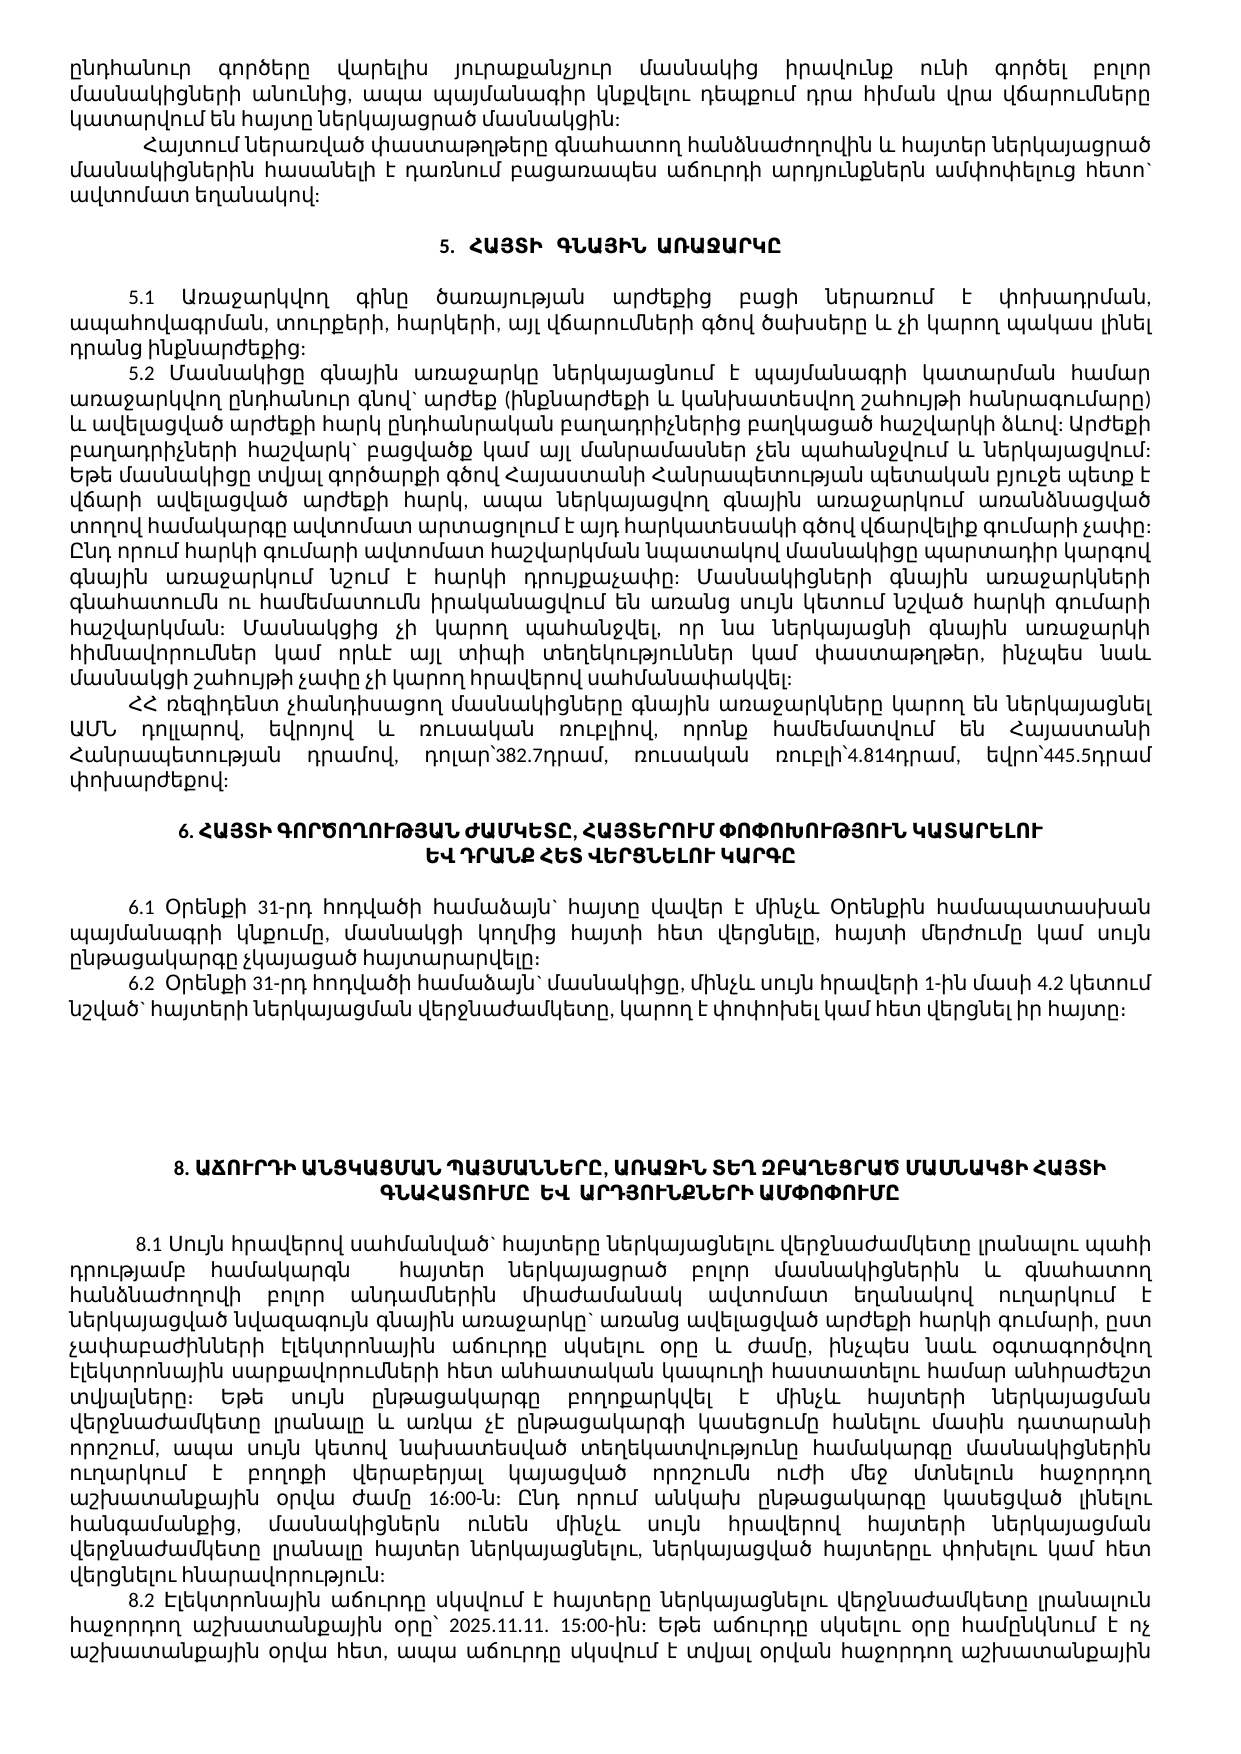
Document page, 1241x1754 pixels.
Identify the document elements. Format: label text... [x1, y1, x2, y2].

text 8.1 Սույն հրավերով սահմանված` հայտերը ներկայացնելու վերջնաժամկետը լրանալու պահի դրությամբ համակարգն հայտեր ներկայացրած բոլոր մասնակիցներին և գնահատող հանձնաժողովի բոլոր անդամներին միաժամանակ ավտոմատ եղանակով ուղարկում է ներկայացված նվազագույն գնային առաջարկը` առանց ավելացված արժեքի հարկի գումարի, ըստ չափաբաժինների էլեկտրոնային աճուրդը սկսելու օրը և ժամը, ինչպես նաև օգտագործվող էլեկտրոնային սարքավորումների հետ անհատական կապուղի հաստատելու համար անհրաժեշտ տվյալները։ Եթե սույն ընթացակարգը բողոքարկվել է մինչև հայտերի ներկայացման վերջնաժամկետը լրանալը և առկա չէ ընթացակարգի կասեցումը հանելու մասին դատարանի որոշում, ապա սույն կետով նախատեսված տեղեկատվությունը համակարգը մասնակիցներին ուղարկում է բողոքի վերաբերյալ կայացված որոշումն ուժի մեջ մտնելուն հաջորդող աշխատանքային օրվա ժամը 16:00-ն: Ընդ որում անկախ ընթացակարգը կասեցված լինելու հանգամանքից, մասնակիցներն ունեն մինչև սույն հրավերով հայտերի ներկայացման վերջնաժամկետը լրանալը հայտեր ներկայացնելու, ներկայացված հայտերըւ փոխելու կամ հետ վերցնելու հնարավորություն: [69, 1231, 1152, 1587]
text 6.1 Օրենքի 31-րդ հոդվածի համաձայն` հայտը վավեր է մինչև Օրենքին համապատասխան պայմանագրի կնքումը, մասնակցի կողմից հայտի հետ վերցնելը, հայտի մերժումը կամ սույն ընթացակարգը չկայացած հայտարարվելը։ [69, 894, 1152, 971]
text 6. ՀԱՅՏԻ ԳՈՐԾՈՂՈՒԹՅԱՆ ԺԱՄԿԵՏԸ, ՀԱՅՏԵՐՈՒՄ ՓՈՓՈԽՈՒԹՅՈՒՆ ԿԱՏԱՐԵԼՈՒ [69, 818, 1152, 843]
text 8. ԱՃՈՒՐԴԻ ԱՆՑԿԱՑՄԱՆ ՊԱՅՄԱՆՆԵՐԸ, ԱՌԱՋԻՆ ՏԵՂ ԶԲԱՂԵՑՐԱԾ ՄԱՍՆԱԿՑԻ ՀԱՅՏԻ [69, 1155, 1152, 1181]
text 6.2 Օրենքի 31-րդ հոդվածի համաձայն` մասնակիցը, մինչև սույն հրավերի 1-ին մասի 4.2 կետում նշված` հայտերի ներկայացման վերջնաժամկետը, կարող է փոփոխել կամ հետ վերցնել իր հայտը։ [69, 971, 1152, 1021]
text 5.2 Մասնակիցը գնային առաջարկը ներկայացնում է պայմանագրի կատարման համար առաջարկվող ընդհանուր գնով` արժեք (ինքնարժեքի և կանխատեսվող շահույթի հանրագումարը) և ավելացված արժեքի հարկ ընդհանրական բաղադրիչներից բաղկացած հաշվարկի ձևով: Արժեքի բաղադրիչների հաշվարկ` բացվածք կամ այլ մանրամասներ չեն պահանջվում և ներկայացվում: Եթե մասնակիցը տվյալ գործարքի գծով Հայաստանի Հանրապետության պետական բյուջե պետք է վճարի ավելացված արժեքի հարկ, ապա ներկայացվող գնային առաջարկում առանձնացված տողով համակարգը ավտոմատ արտացոլում է այդ հարկատեսակի գծով վճարվելիք գումարի չափը: Ընդ որում հարկի գումարի ավտոմատ հաշվարկման նպատակով մասնակիցը պարտադիր կարգով գնային առաջարկում նշում է հարկի դրույքաչափը: Մասնակիցների գնային առաջարկների գնահատումն ու համեմատումն իրականացվում են առանց սույն կետում նշված հարկի գումարի հաշվարկման: Մասնակցից չի կարող պահանջվել, որ նա ներկայացնի գնային առաջարկի հիմնավորումներ կամ որևէ այլ տիպի տեղեկություններ կամ փաստաթղթեր, ինչպես նաև մասնակցի շահույթի չափը չի կարող հրավերով սահմանափակվել: [69, 361, 1152, 691]
text 5. ՀԱՅՏԻ ԳՆԱՅԻՆ ԱՌԱՋԱՐԿԸ [69, 233, 1152, 259]
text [69, 1587, 1152, 1663]
text ԵՎ ԴՐԱՆՔ ՀԵՏ ՎԵՐՑՆԵԼՈՒ ԿԱՐԳԸ [69, 843, 1152, 869]
text ԳՆԱՀԱՏՈՒՄԸ ԵՎ ԱՐԴՅՈՒՆՔՆԵՐԻ ԱՄՓՈՓՈՒՄԸ [69, 1181, 1152, 1206]
text Հայտում ներառված փաստաթղթերը գնահատող հանձնաժողովին և հայտեր ներկայացրած մասնակիցներին հասանելի է դառնում բացառապես աճուրդի արդյունքներն ամփոփելուց հետո` ավտոմատ եղանակով: [69, 132, 1152, 208]
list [69, 56, 1152, 132]
text 5.1 Առաջարկվող գինը ծառայության արժեքից բացի ներառում է փոխադրման, ապահովագրման, տուրքերի, հարկերի, այլ վճարումների գծով ծախսերը և չի կարող պակաս լինել դրանց ինքնարժեքից: [69, 284, 1152, 361]
text ՀՀ ռեզիդենտ չհանդիսացող մասնակիցները գնային առաջարկները կարող են ներկայացնել ԱՄՆ դոլլարով, եվրոյով և ռուսական ռուբլիով, որոնք համեմատվում են Հայաստանի Հանրապետության դրամով, դոլար՝382.7դրամ, ռուսական ռուբլի՝4.814դրամ, եվրո՝445.5դրամ փոխարժեքով: [69, 691, 1152, 793]
